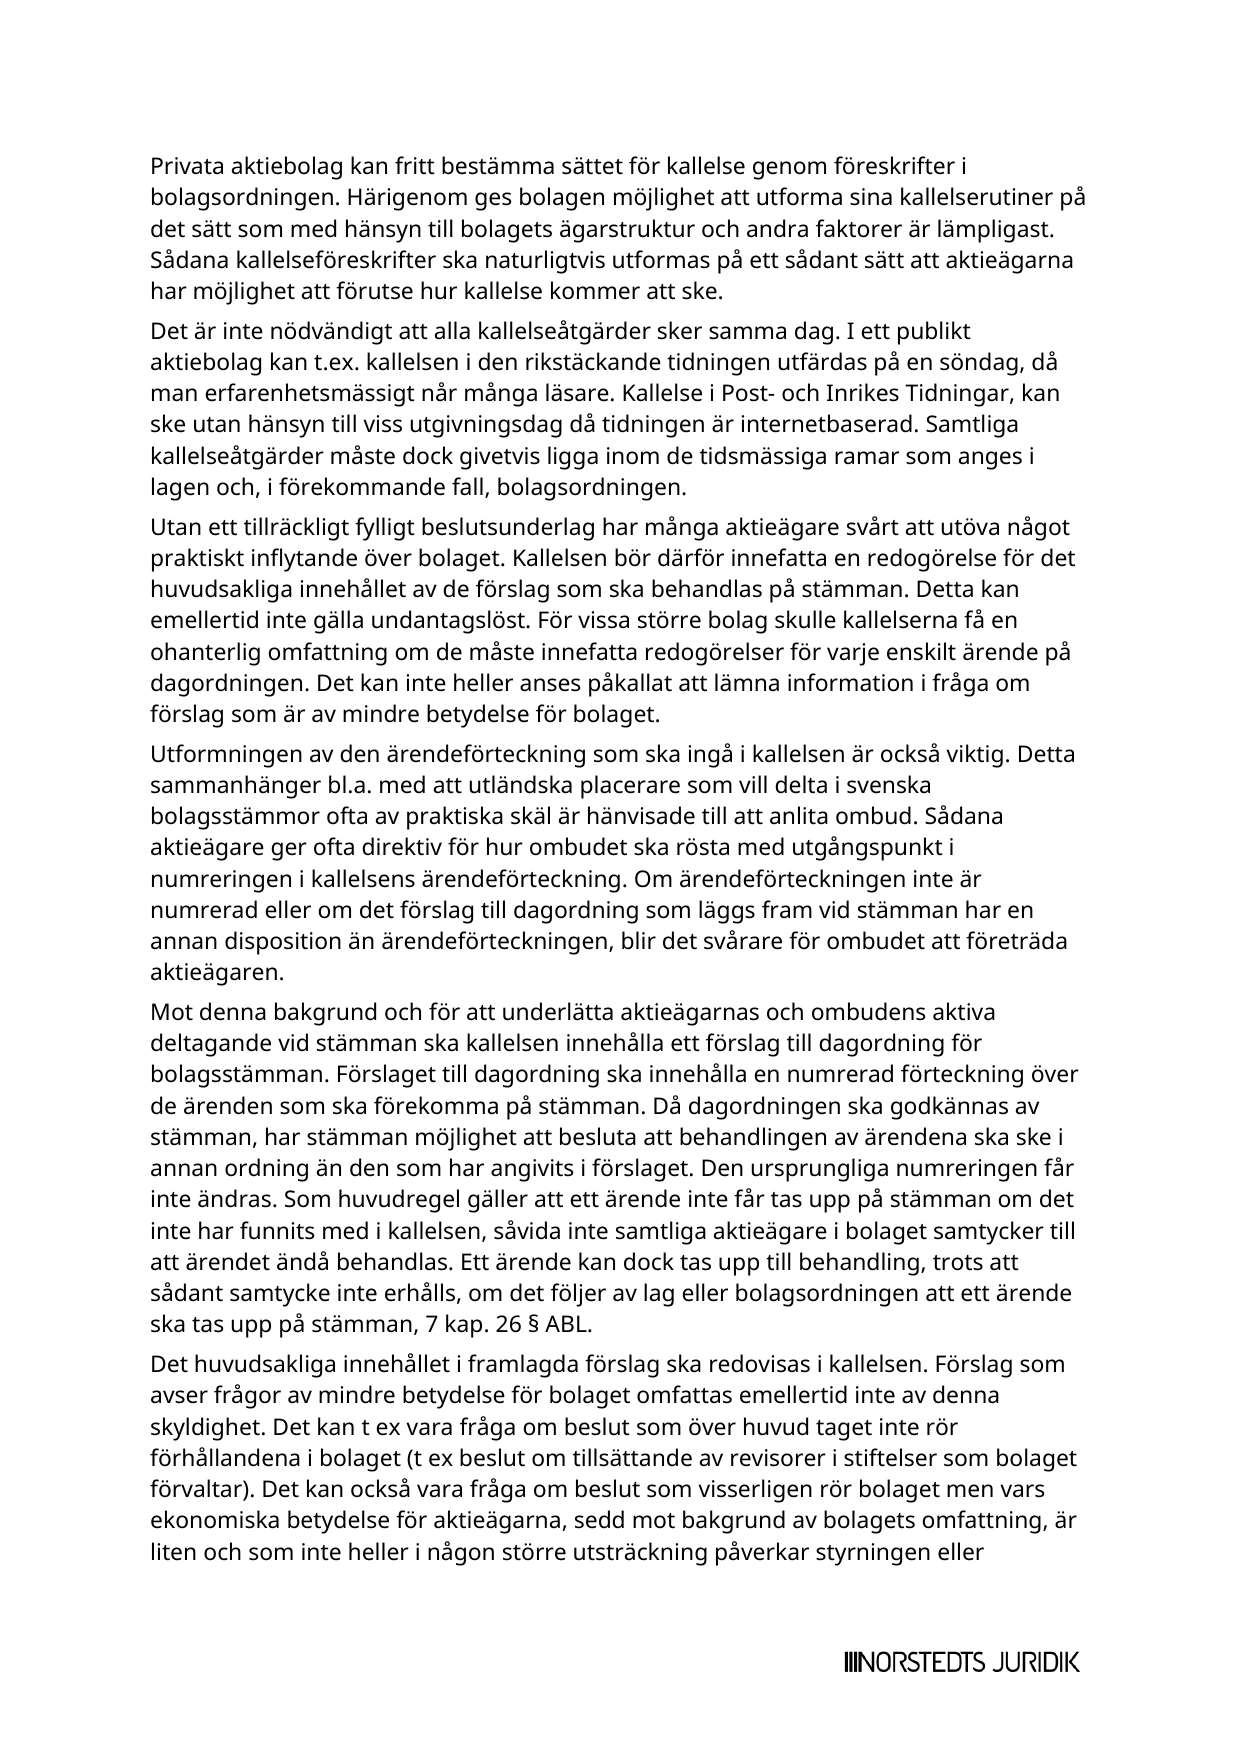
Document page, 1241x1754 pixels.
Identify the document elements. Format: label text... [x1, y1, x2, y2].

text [150, 1348, 1090, 1567]
text Utformningen av den ärendeförteckning som ska ingå i kallelsen är också viktig. Detta sammanhänger bl.a. med att utländska placerare som vill delta i svenska bolagsstämmor ofta av praktiska skäl är hänvisade till att anlita ombud. Sådana aktieägare ger ofta direktiv för hur ombudet ska rösta med utgångspunkt i numreringen i kallelsens ärendeförteckning. Om ärendeförteckningen inte är numrerad eller om det förslag till dagordning som läggs fram vid stämman har en annan disposition än ärendeförteckningen, blir det svårare för ombudet att företräda aktieägaren. [150, 737, 1090, 987]
text Mot denna bakgrund och för att underlätta aktieägarnas och ombudens aktiva deltagande vid stämman ska kallelsen innehålla ett förslag till dagordning för bolagsstämman. Förslaget till dagordning ska innehålla en numrerad förteckning över de ärenden som ska förekomma på stämman. Då dagordningen ska godkännas av stämman, har stämman möjlighet att besluta att behandlingen av ärendena ska ske i annan ordning än den som har angivits i förslaget. Den ursprungliga numreringen får inte ändras. Som huvudregel gäller att ett ärende inte får tas upp på stämman om det inte har funnits med i kallelsen, såvida inte samtliga aktieägare i bolaget samtycker till att ärendet ändå behandlas. Ett ärende kan dock tas upp till behandling, trots att sådant samtycke inte erhålls, om det följer av lag eller bolagsordningen att ett ärende ska tas upp på stämman, 7 kap. 26 § ABL. [150, 996, 1090, 1339]
picture [836, 1629, 1091, 1695]
text Det är inte nödvändigt att alla kallelseåtgärder sker samma dag. I ett publikt aktiebolag kan t.ex. kallelsen i den rikstäckande tidningen utfärdas på en söndag, då man erfarenhetsmässigt når många läsare. Kallelse i Post- och Inrikes Tidningar, kan ske utan hänsyn till viss utgivningsdag då tidningen är internetbaserad. Samtliga kallelseåtgärder måste dock givetvis ligga inom de tidsmässiga ramar som anges i lagen och, i förekommande fall, bolagsordningen. [150, 314, 1090, 502]
text Utan ett tillräckligt fylligt beslutsunderlag har många aktieägare svårt att utöva något praktiskt inflytande över bolaget. Kallelsen bör därför innefatta en redogörelse för det huvudsakliga innehållet av de förslag som ska behandlas på stämman. Detta kan emellertid inte gälla undantagslöst. För vissa större bolag skulle kallelserna få en ohanterlig omfattning om de måste innefatta redogörelser för varje enskilt ärende på dagordningen. Det kan inte heller anses påkallat att lämna information i fråga om förslag som är av mindre betydelse för bolaget. [150, 510, 1090, 729]
text Privata aktiebolag kan fritt bestämma sättet för kallelse genom föreskrifter i bolagsordningen. Härigenom ges bolagen möjlighet att utforma sina kallelserutiner på det sätt som med hänsyn till bolagets ägarstruktur och andra faktorer är lämpligast. Sådana kallelseföreskrifter ska naturligtvis utformas på ett sådant sätt att aktieägarna har möjlighet att förutse hur kallelse kommer att ske. [150, 150, 1090, 306]
